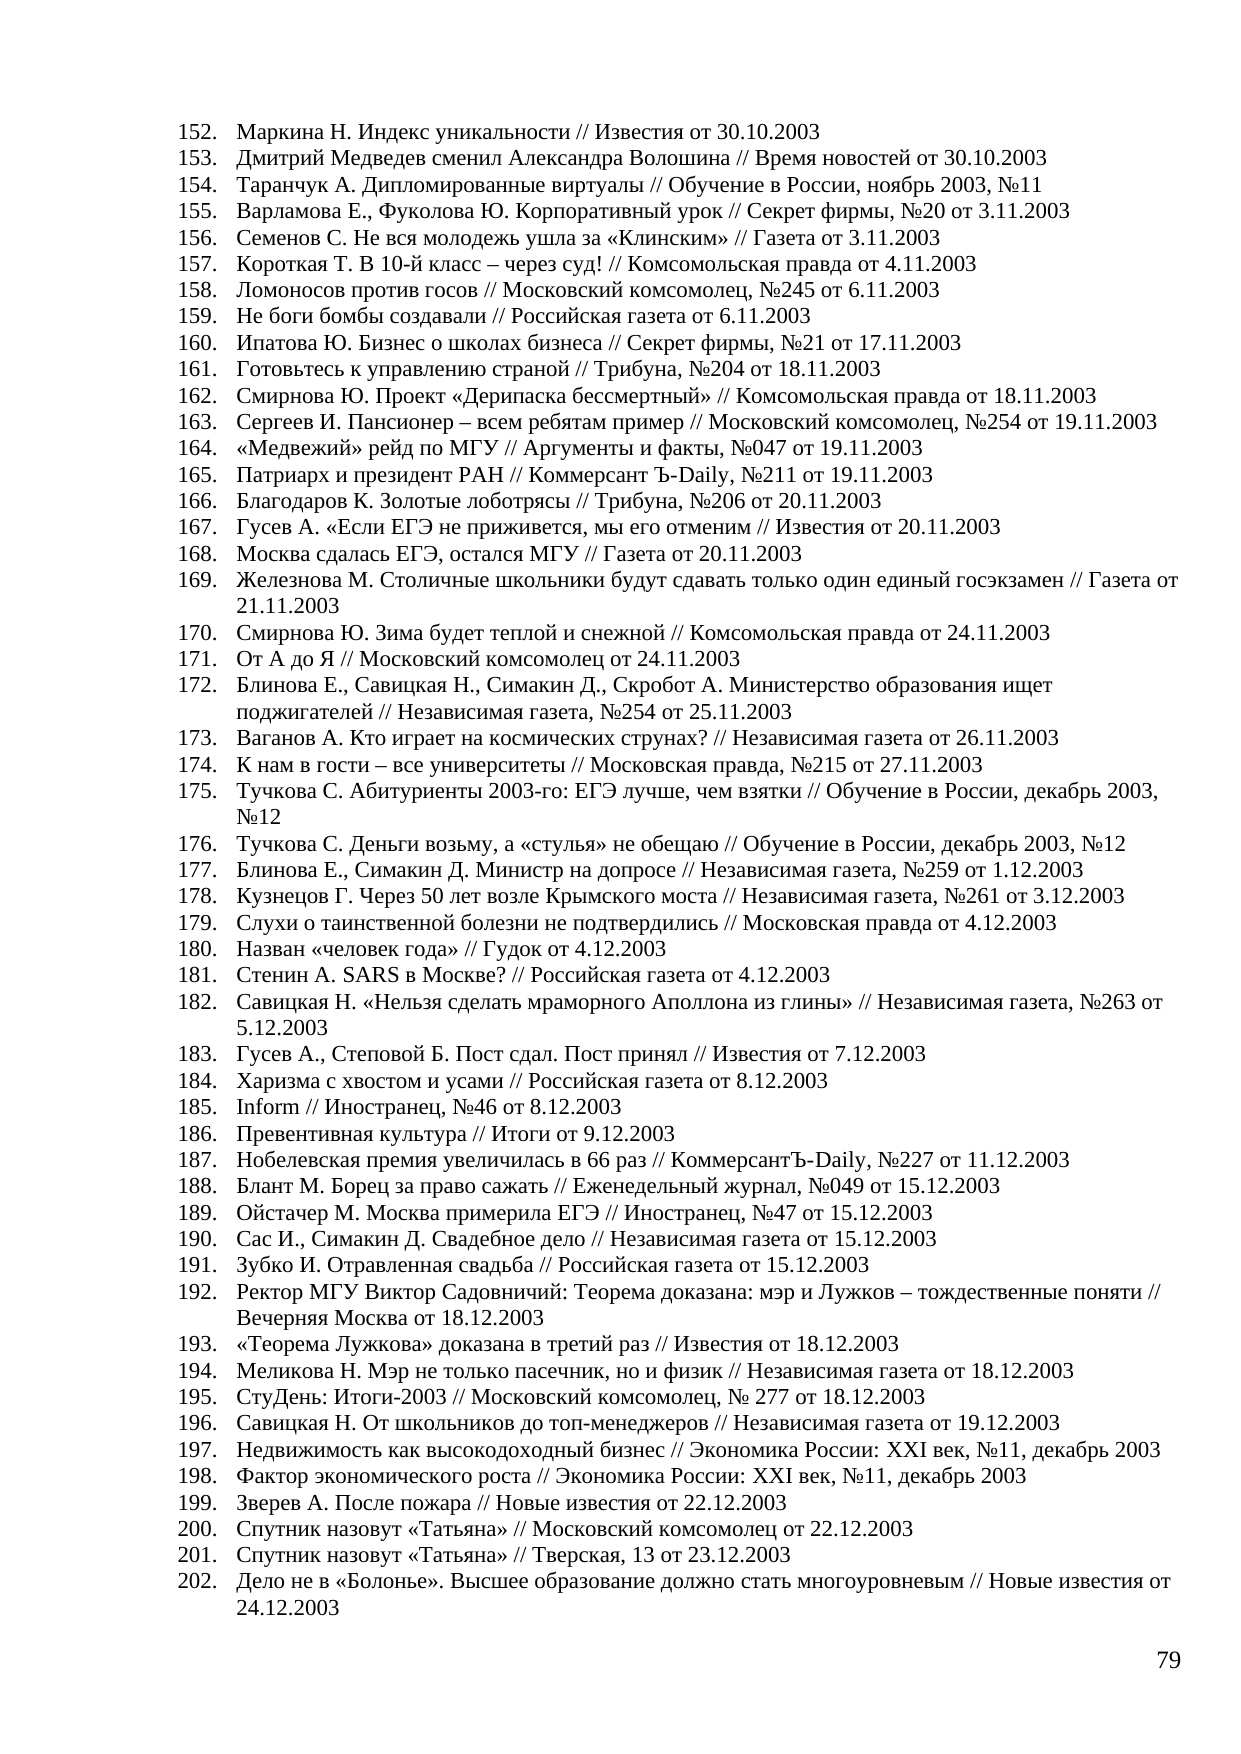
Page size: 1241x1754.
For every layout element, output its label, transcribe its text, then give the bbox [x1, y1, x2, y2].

list Харизма с хвостом и усами // Российская газета от 8.12.2003 [177, 1067, 1181, 1093]
list Спутник назовут «Татьяна» // Тверская, 13 от 23.12.2003 [177, 1541, 1181, 1568]
list Смирнова Ю. Проект «Дерипаска бессмертный» // Комсомольская правда от 18.11.2003 [177, 382, 1181, 408]
list Inform // Иностранец, №46 от 8.12.2003 [177, 1093, 1181, 1119]
list Гусев А. «Если ЕГЭ не приживется, мы его отменим // Известия от 20.11.2003 [177, 513, 1181, 540]
list Стенин А. SARS в Москве? // Российская газета от 4.12.2003 [177, 961, 1181, 988]
list Ипатова Ю. Бизнес о школах бизнеса // Секрет фирмы, №21 от 17.11.2003 [177, 329, 1181, 355]
list Слухи о таинственной болезни не подтвердились // Московская правда от 4.12.2003 [177, 909, 1181, 935]
list Блинова Е., Савицкая Н., Симакин Д., Скробот А. Министерство образования ищет поджигателей // Независимая газета, №254 от 25.11.2003 [177, 672, 1181, 724]
list Блинова Е., Симакин Д. Министр на допросе // Независимая газета, №259 от 1.12.2003 [177, 856, 1181, 882]
list К нам в гости – все университеты // Московская правда, №215 от 27.11.2003 [177, 751, 1181, 777]
list Таранчук А. Дипломированные виртуалы // Обучение в России, ноябрь 2003, №11 [177, 171, 1181, 197]
list «Теорема Лужкова» доказана в третий раз // Известия от 18.12.2003 [177, 1330, 1181, 1357]
list От А до Я // Московский комсомолец от 24.11.2003 [177, 645, 1181, 672]
list Маркина Н. Индекс уникальности // Известия от 30.10.2003 [177, 118, 1181, 144]
list Блант М. Борец за право сажать // Еженедельный журнал, №049 от 15.12.2003 [177, 1172, 1181, 1199]
list Патриарх и президент РАН // Коммерсант Ъ-Daily, №211 от 19.11.2003 [177, 461, 1181, 487]
list Дмитрий Медведев сменил Александра Волошина // Время новостей от 30.10.2003 [177, 144, 1181, 171]
list СтуДень: Итоги-2003 // Московский комсомолец, № 277 от 18.12.2003 [177, 1383, 1181, 1409]
list Зубко И. Отравленная свадьба // Российская газета от 15.12.2003 [177, 1251, 1181, 1278]
list Смирнова Ю. Зима будет теплой и снежной // Комсомольская правда от 24.11.2003 [177, 619, 1181, 645]
list Фактор экономического роста // Экономика России: XXI век, №11, декабрь 2003 [177, 1462, 1181, 1488]
list Железнова М. Столичные школьники будут сдавать только один единый госэкзамен // Газета от 21.11.2003 [177, 566, 1181, 619]
list Недвижимость как высокодоходный бизнес // Экономика России: XXI век, №11, декабрь 2003 [177, 1436, 1181, 1462]
list Зверев А. После пожара // Новые известия от 22.12.2003 [177, 1488, 1181, 1515]
list Сергеев И. Пансионер – всем ребятам пример // Московский комсомолец, №254 от 19.11.2003 [177, 408, 1181, 434]
list Ректор МГУ Виктор Садовничий: Теорема доказана: мэр и Лужков – тождественные поняти // Вечерняя Москва от 18.12.2003 [177, 1278, 1181, 1330]
list Тучкова С. Деньги возьму, а «стулья» не обещаю // Обучение в России, декабрь 2003, №12 [177, 830, 1181, 856]
list Спутник назовут «Татьяна» // Московский комсомолец от 22.12.2003 [177, 1515, 1181, 1541]
list Гусев А., Степовой Б. Пост сдал. Пост принял // Известия от 7.12.2003 [177, 1041, 1181, 1067]
list Ойстачер М. Москва примерила ЕГЭ // Иностранец, №47 от 15.12.2003 [177, 1199, 1181, 1225]
list Кузнецов Г. Через 50 лет возле Крымского моста // Независимая газета, №261 от 3.12.2003 [177, 882, 1181, 909]
list Нобелевская премия увеличилась в 66 раз // КоммерсантЪ-Daily, №227 от 11.12.2003 [177, 1146, 1181, 1172]
list Москва сдалась ЕГЭ, остался МГУ // Газета от 20.11.2003 [177, 540, 1181, 566]
list Савицкая Н. От школьников до топ-менеджеров // Независимая газета от 19.12.2003 [177, 1409, 1181, 1436]
list Меликова Н. Мэр не только пасечник, но и физик // Независимая газета от 18.12.2003 [177, 1357, 1181, 1383]
list Не боги бомбы создавали // Российская газета от 6.11.2003 [177, 303, 1181, 329]
list Варламова Е., Фуколова Ю. Корпоративный урок // Секрет фирмы, №20 от 3.11.2003 [177, 197, 1181, 223]
list Дело не в «Болонье». Высшее образование должно стать многоуровневым // Новые известия от 24.12.2003 [177, 1568, 1181, 1620]
list Превентивная культура // Итоги от 9.12.2003 [177, 1119, 1181, 1146]
list Савицкая Н. «Нельзя сделать мраморного Аполлона из глины» // Независимая газета, №263 от 5.12.2003 [177, 988, 1181, 1041]
list Благодаров К. Золотые лоботрясы // Трибуна, №206 от 20.11.2003 [177, 487, 1181, 513]
list Ваганов А. Кто играет на космических струнах? // Независимая газета от 26.11.2003 [177, 724, 1181, 751]
list Семенов С. Не вся молодежь ушла за «Клинским» // Газета от 3.11.2003 [177, 223, 1181, 250]
list Готовьтесь к управлению страной // Трибуна, №204 от 18.11.2003 [177, 355, 1181, 382]
list Сас И., Симакин Д. Свадебное дело // Независимая газета от 15.12.2003 [177, 1225, 1181, 1251]
list Короткая Т. В 10-й класс – через суд! // Комсомольская правда от 4.11.2003 [177, 250, 1181, 276]
list Назван «человек года» // Гудок от 4.12.2003 [177, 935, 1181, 961]
list Тучкова С. Абитуриенты 2003-го: ЕГЭ лучше, чем взятки // Обучение в России, декабрь 2003, №12 [177, 777, 1181, 830]
list Ломоносов против госов // Московский комсомолец, №245 от 6.11.2003 [177, 276, 1181, 303]
list «Медвежий» рейд по МГУ // Аргументы и факты, №047 от 19.11.2003 [177, 434, 1181, 461]
